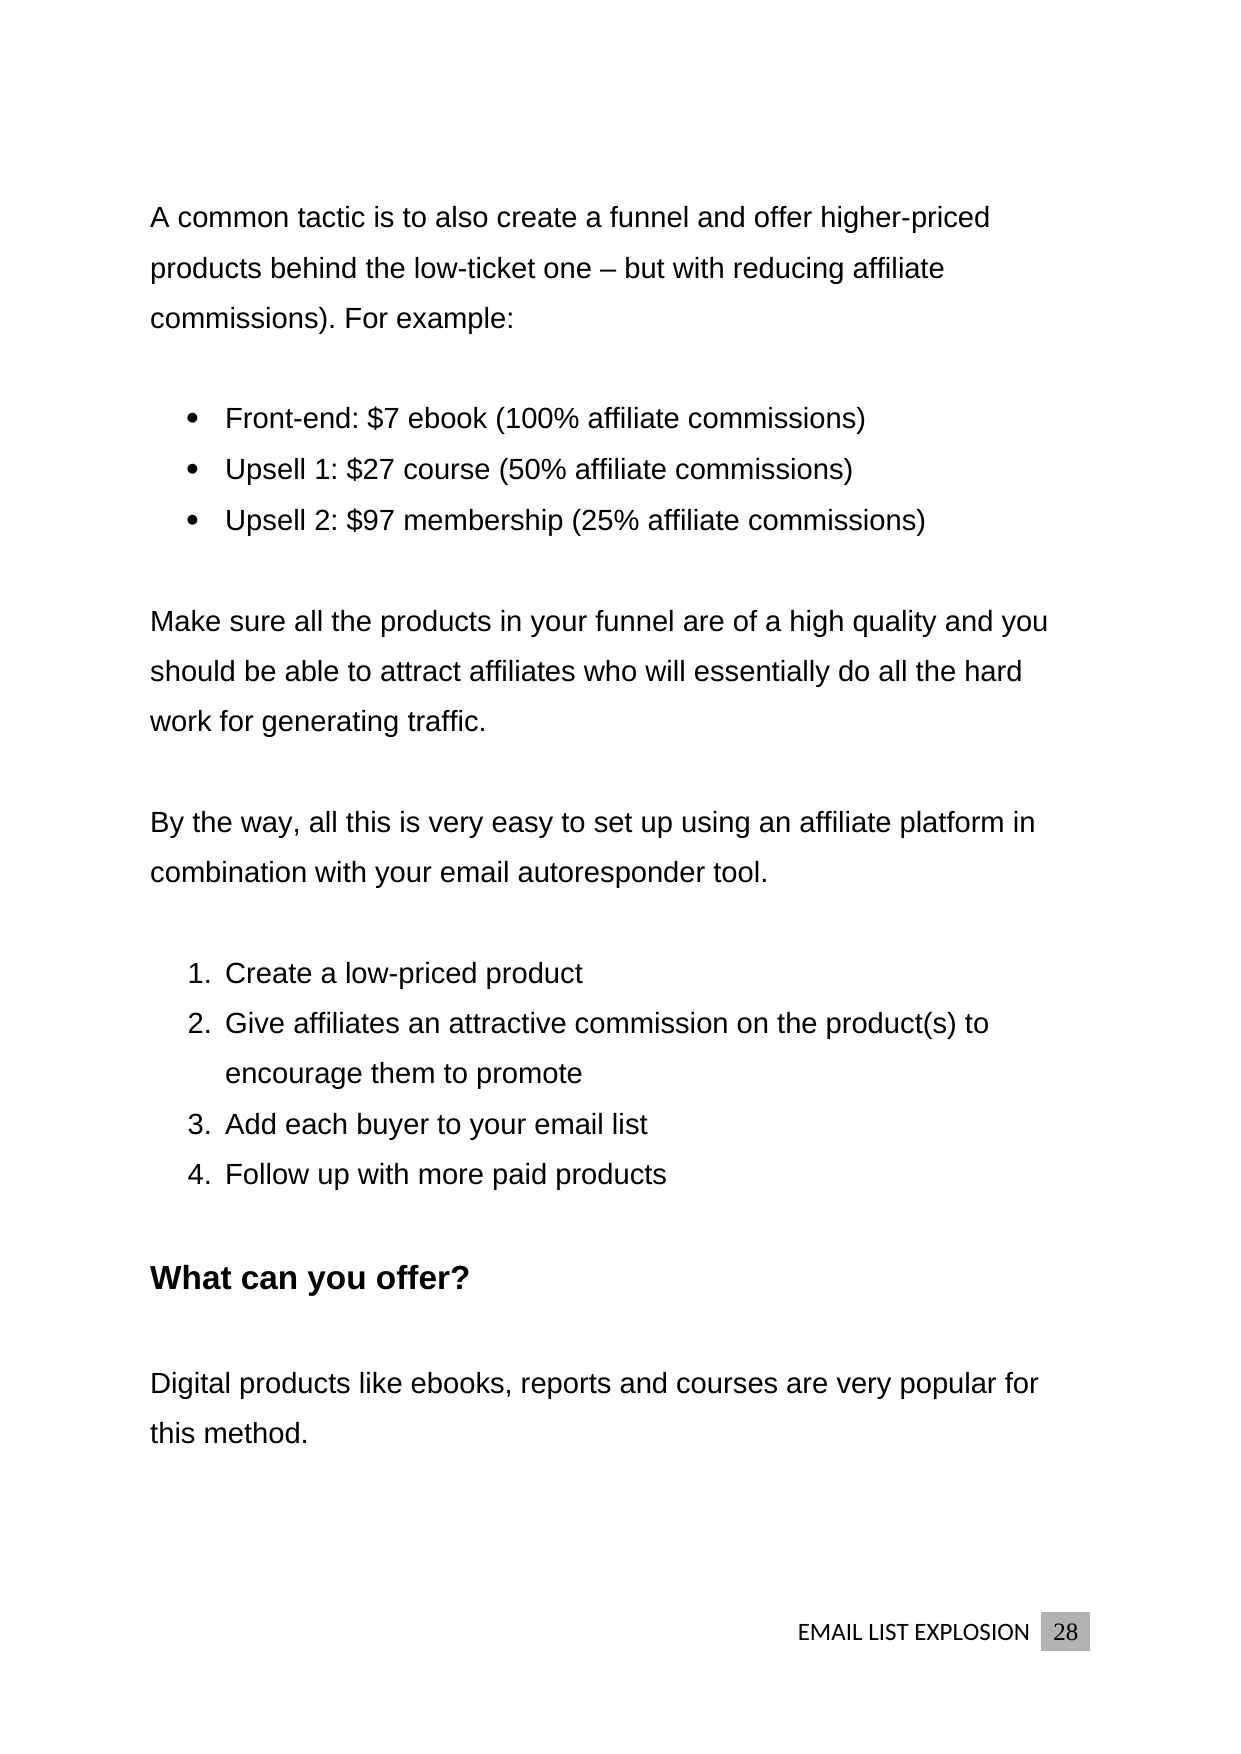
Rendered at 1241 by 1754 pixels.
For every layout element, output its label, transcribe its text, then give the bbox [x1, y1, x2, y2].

list Add each buyer to your email list [187, 1107, 1090, 1140]
text Make sure all the products in your funnel are of a high quality and you should be able to attract affiliates who will essentially do all the hard work for generating traffic. [150, 604, 1090, 738]
list Upsell 2: $97 membership (25% affiliate commissions) [187, 503, 1090, 537]
list Follow up with more paid products [187, 1157, 1090, 1191]
text Digital products like ebooks, reports and courses are very popular for this method. [150, 1366, 1090, 1449]
text By the way, all this is very easy to set up using an affiliate platform in combination with your email autoresponder tool. [150, 805, 1090, 889]
list Upsell 1: $27 course (50% affiliate commissions) [187, 452, 1090, 486]
text A common tactic is to also create a funnel and offer higher-priced products behind the low-ticket one – but with reducing affiliate commissions). For example: [150, 200, 1090, 334]
list Give affiliates an attractive commission on the product(s) to encourage them to promote [187, 1006, 1090, 1090]
text What can you offer? [150, 1258, 1090, 1296]
list Front-end: $7 ebook (100% affiliate commissions) [187, 402, 1090, 435]
list Create a low-priced product [187, 956, 1090, 989]
